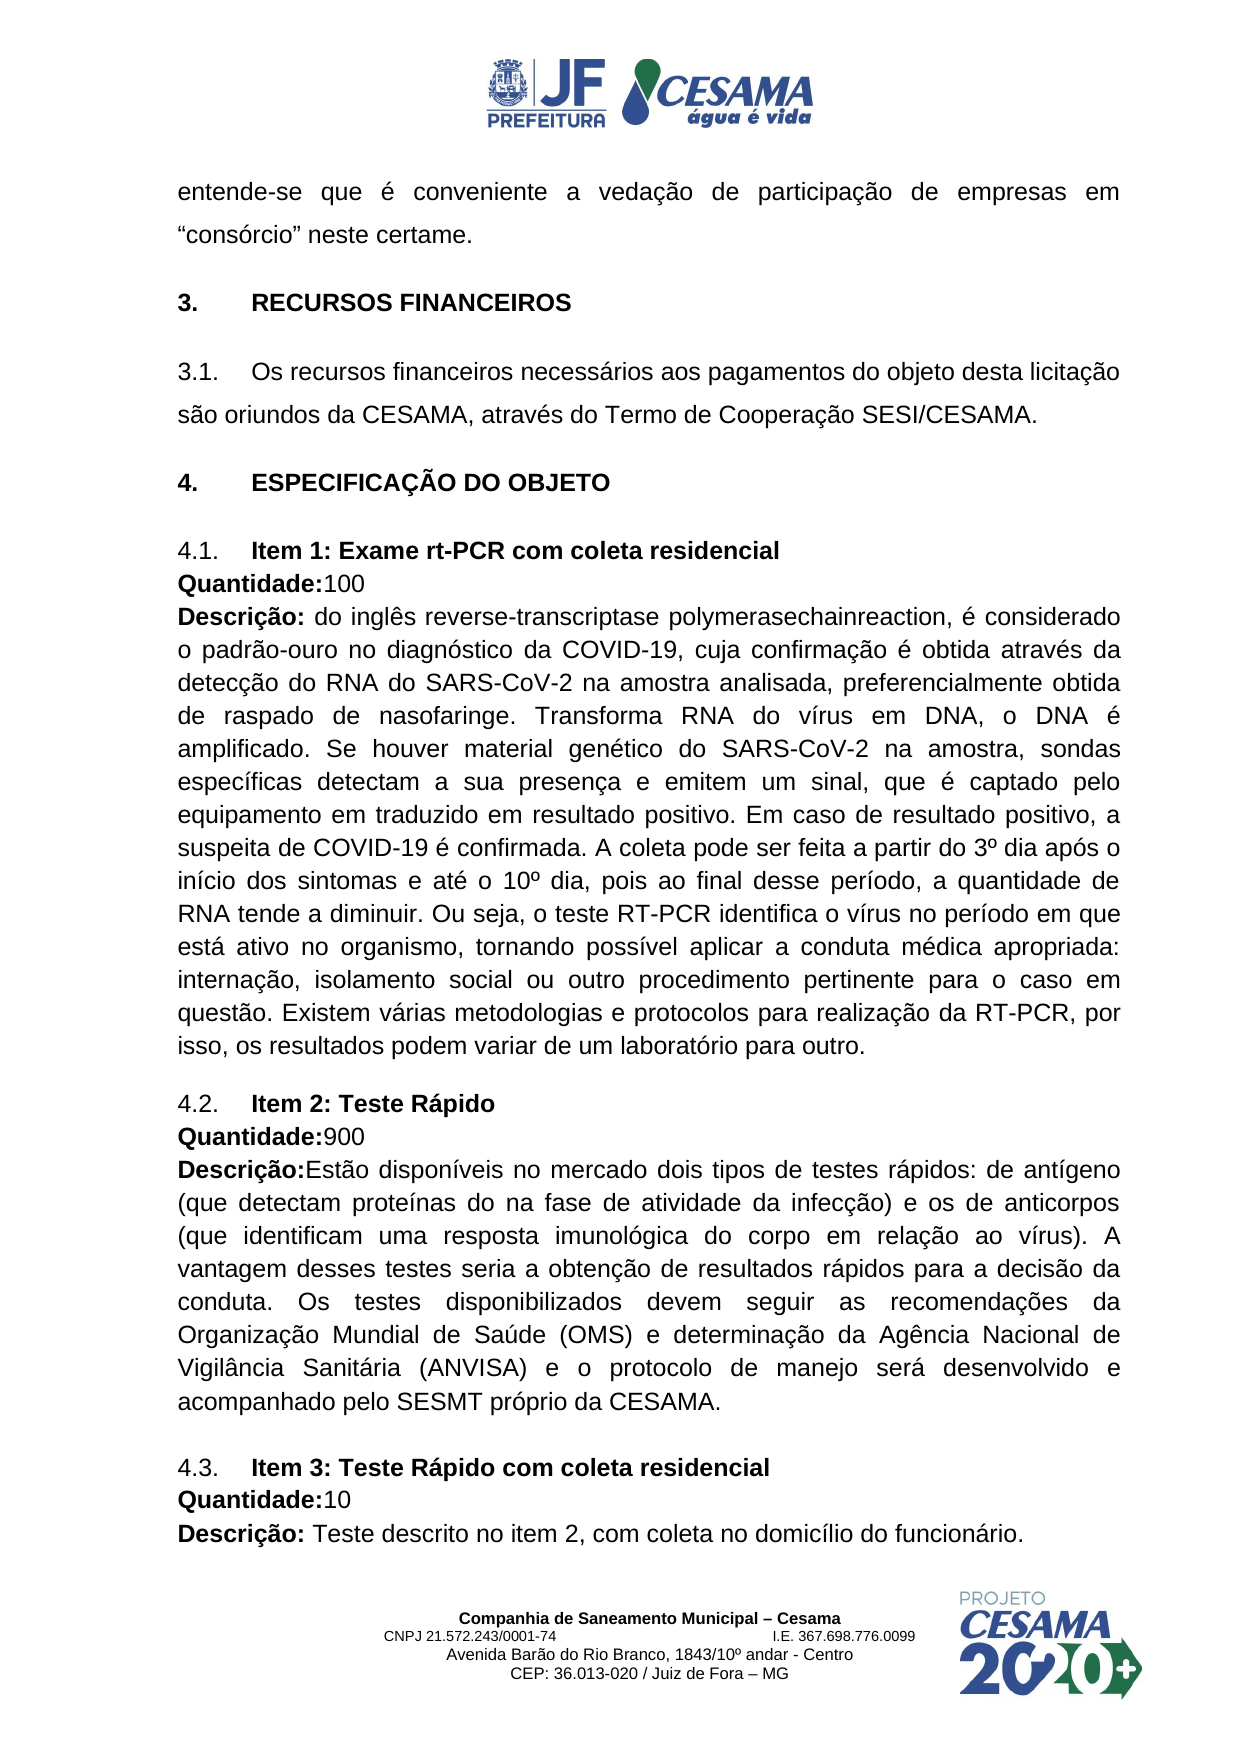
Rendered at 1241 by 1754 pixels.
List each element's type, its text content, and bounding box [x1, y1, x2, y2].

text Quantidade:100 [177, 569, 1122, 598]
text Descrição:Estão disponíveis no mercado dois tipos de testes rápidos: de antígeno (que detectam proteínas do na fase de atividade da infecção) e os de anticorpos (que identificam uma resposta imunológica do corpo em relação ao vírus). A vantagem desses testes seria a obtenção de resultados rápidos para a decisão da conduta. Os testes disponibilizados devem seguir as recomendações da Organização Mundial de Saúde (OMS) e determinação da Agência Nacional de Vigilância Sanitária (ANVISA) e o protocolo de manejo será desenvolvido e acompanhado pelo SESMT próprio da CESAMA. [177, 1155, 1122, 1415]
list RECURSOS FINANCEIROS [177, 288, 1122, 317]
text Descrição: Teste descrito no item 2, com coleta no domicílio do funcionário. [177, 1518, 1122, 1547]
text Quantidade:900 [177, 1122, 1122, 1151]
text Quantidade:10 [177, 1486, 1122, 1514]
picture [959, 1591, 1143, 1700]
text Descrição: do inglês reverse-transcriptase polymerasechainreaction, é considerado o padrão-ouro no diagnóstico da COVID-19, cuja confirmação é obtida através da detecção do RNA do SARS-CoV-2 na amostra analisada, preferencialmente obtida de raspado de nasofaringe. Transforma RNA do vírus em DNA, o DNA é amplificado. Se houver material genético do SARS-CoV-2 na amostra, sondas específicas detectam a sua presença e emitem um sinal, que é captado pelo equipamento em traduzido em resultado positivo. Em caso de resultado positivo, a suspeita de COVID-19 é confirmada. A coleta pode ser feita a partir do 3º dia após o início dos sintomas e até o 10º dia, pois ao final desse período, a quantidade de RNA tende a diminuir. Ou seja, o teste RT-PCR identifica o vírus no período em que está ativo no organismo, tornando possível aplicar a conduta médica apropriada: internação, isolamento social ou outro procedimento pertinente para o caso em questão. Existem várias metodologias e protocolos para realização da RT-PCR, por isso, os resultados podem variar de um laboratório para outro. [177, 602, 1122, 1060]
list ESPECIFICAÇÃO DO OBJETO [177, 468, 1122, 497]
list Item 1: Exame rt-PCR com coleta residencial [177, 536, 1122, 565]
list Item 3: Teste Rápido com coleta residencial [177, 1452, 1122, 1481]
list Item 2: Teste Rápido [177, 1089, 1122, 1118]
picture [486, 59, 813, 128]
list Os recursos financeiros necessários aos pagamentos do objeto desta licitação são oriundos da CESAMA, através do Termo de Cooperação SESI/CESAMA. [177, 357, 1122, 428]
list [177, 177, 1122, 249]
